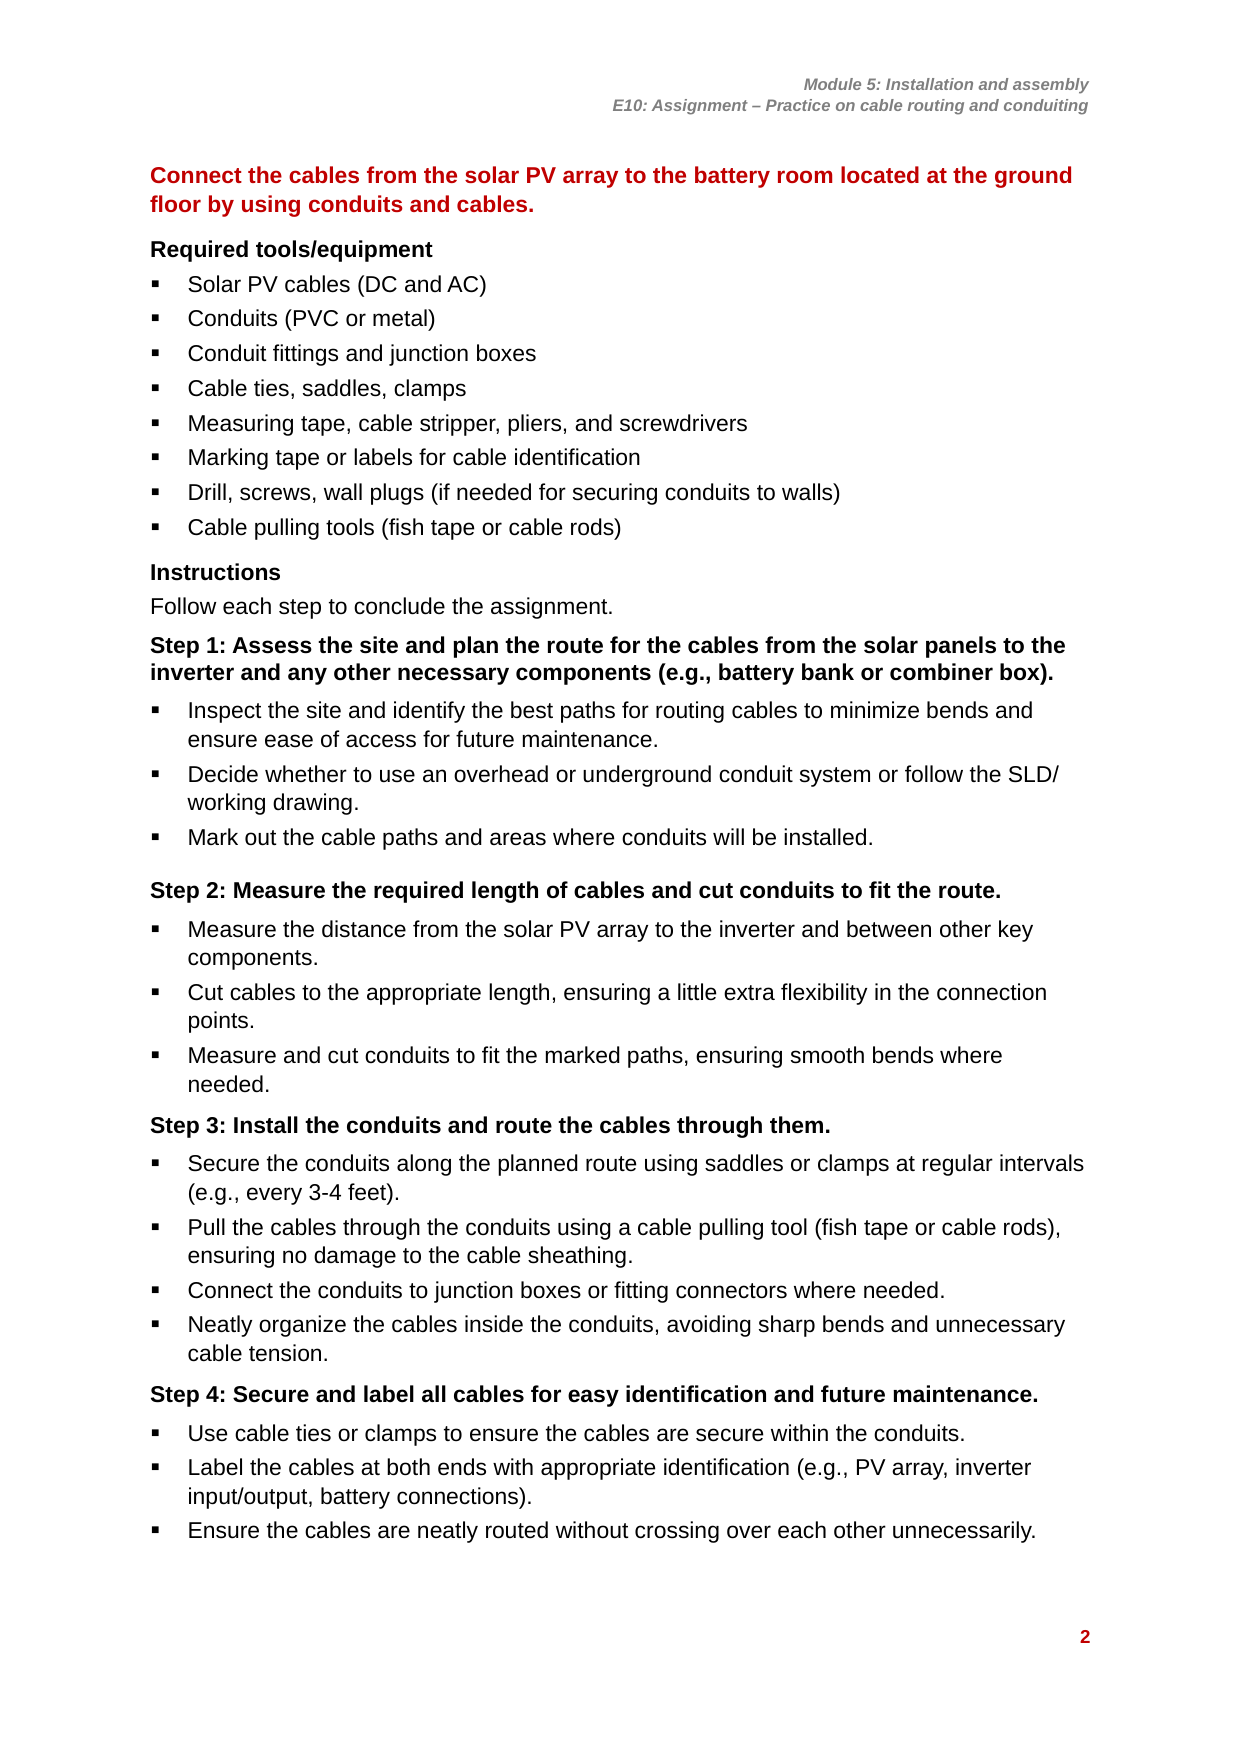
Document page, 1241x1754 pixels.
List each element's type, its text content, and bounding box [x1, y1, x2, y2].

list Decide whether to use an overhead or underground conduit system or follow the SLD/ working drawing. [150, 761, 1090, 815]
list Label the cables at both ends with appropriate identification (e.g., PV array, inverter input/output, battery connections). [150, 1454, 1090, 1509]
list Marking tape or labels for cable identification [150, 444, 1090, 471]
list Measure and cut conduits to fit the marked paths, ensuring smooth bends where needed. [150, 1042, 1090, 1097]
list Cable ties, saddles, clamps [150, 375, 1090, 401]
text Step 4: Secure and label all cables for easy identification and future maintenance. [150, 1381, 1090, 1407]
text Required tools/equipment [150, 236, 1090, 262]
list Measure the distance from the solar PV array to the inverter and between other key components. [150, 916, 1090, 971]
text Step 1: Assess the site and plan the route for the cables from the solar panels to the inverter and any other necessary components (e.g., battery bank or combiner box). [150, 632, 1090, 685]
list Solar PV cables (DC and AC) [150, 271, 1090, 297]
list Measuring tape, cable stripper, pliers, and screwdrivers [150, 409, 1090, 436]
list Neatly organize the cables inside the conduits, avoiding sharp bends and unnecessary cable tension. [150, 1311, 1090, 1366]
text Step 2: Measure the required length of cables and cut conduits to fit the route. [150, 877, 1090, 903]
text Connect the cables from the solar PV array to the battery room located at the ground floor by using conduits and cables. [150, 162, 1090, 217]
list Drill, screws, wall plugs (if needed for securing conduits to walls) [150, 479, 1090, 505]
list Conduit fittings and junction boxes [150, 340, 1090, 366]
list Inspect the site and identify the best paths for routing cables to minimize bends and ensure ease of access for future maintenance. [150, 697, 1090, 752]
list Connect the conduits to junction boxes or fitting connectors where needed. [150, 1277, 1090, 1303]
text Step 3: Install the conduits and route the cables through them. [150, 1112, 1090, 1138]
text Follow each step to conclude the assignment. [150, 593, 1090, 620]
list Cable pulling tools (fish tape or cable rods) [150, 513, 1090, 540]
list Use cable ties or clamps to ensure the cables are secure within the conduits. [150, 1419, 1090, 1446]
list Pull the cables through the conduits using a cable pulling tool (fish tape or cable rods), ensuring no damage to the cable sheathing. [150, 1213, 1090, 1268]
list Secure the conduits along the planned route using saddles or clamps at regular intervals (e.g., every 3-4 feet). [150, 1150, 1090, 1205]
list Ensure the cables are neatly routed without crossing over each other unnecessarily. [150, 1517, 1090, 1544]
list Conduits (PVC or metal) [150, 305, 1090, 332]
list Mark out the cable paths and areas where conduits will be installed. [150, 824, 1090, 850]
list Cut cables to the appropriate length, ensuring a little extra flexibility in the connection points. [150, 979, 1090, 1034]
text Instructions [150, 559, 1090, 585]
